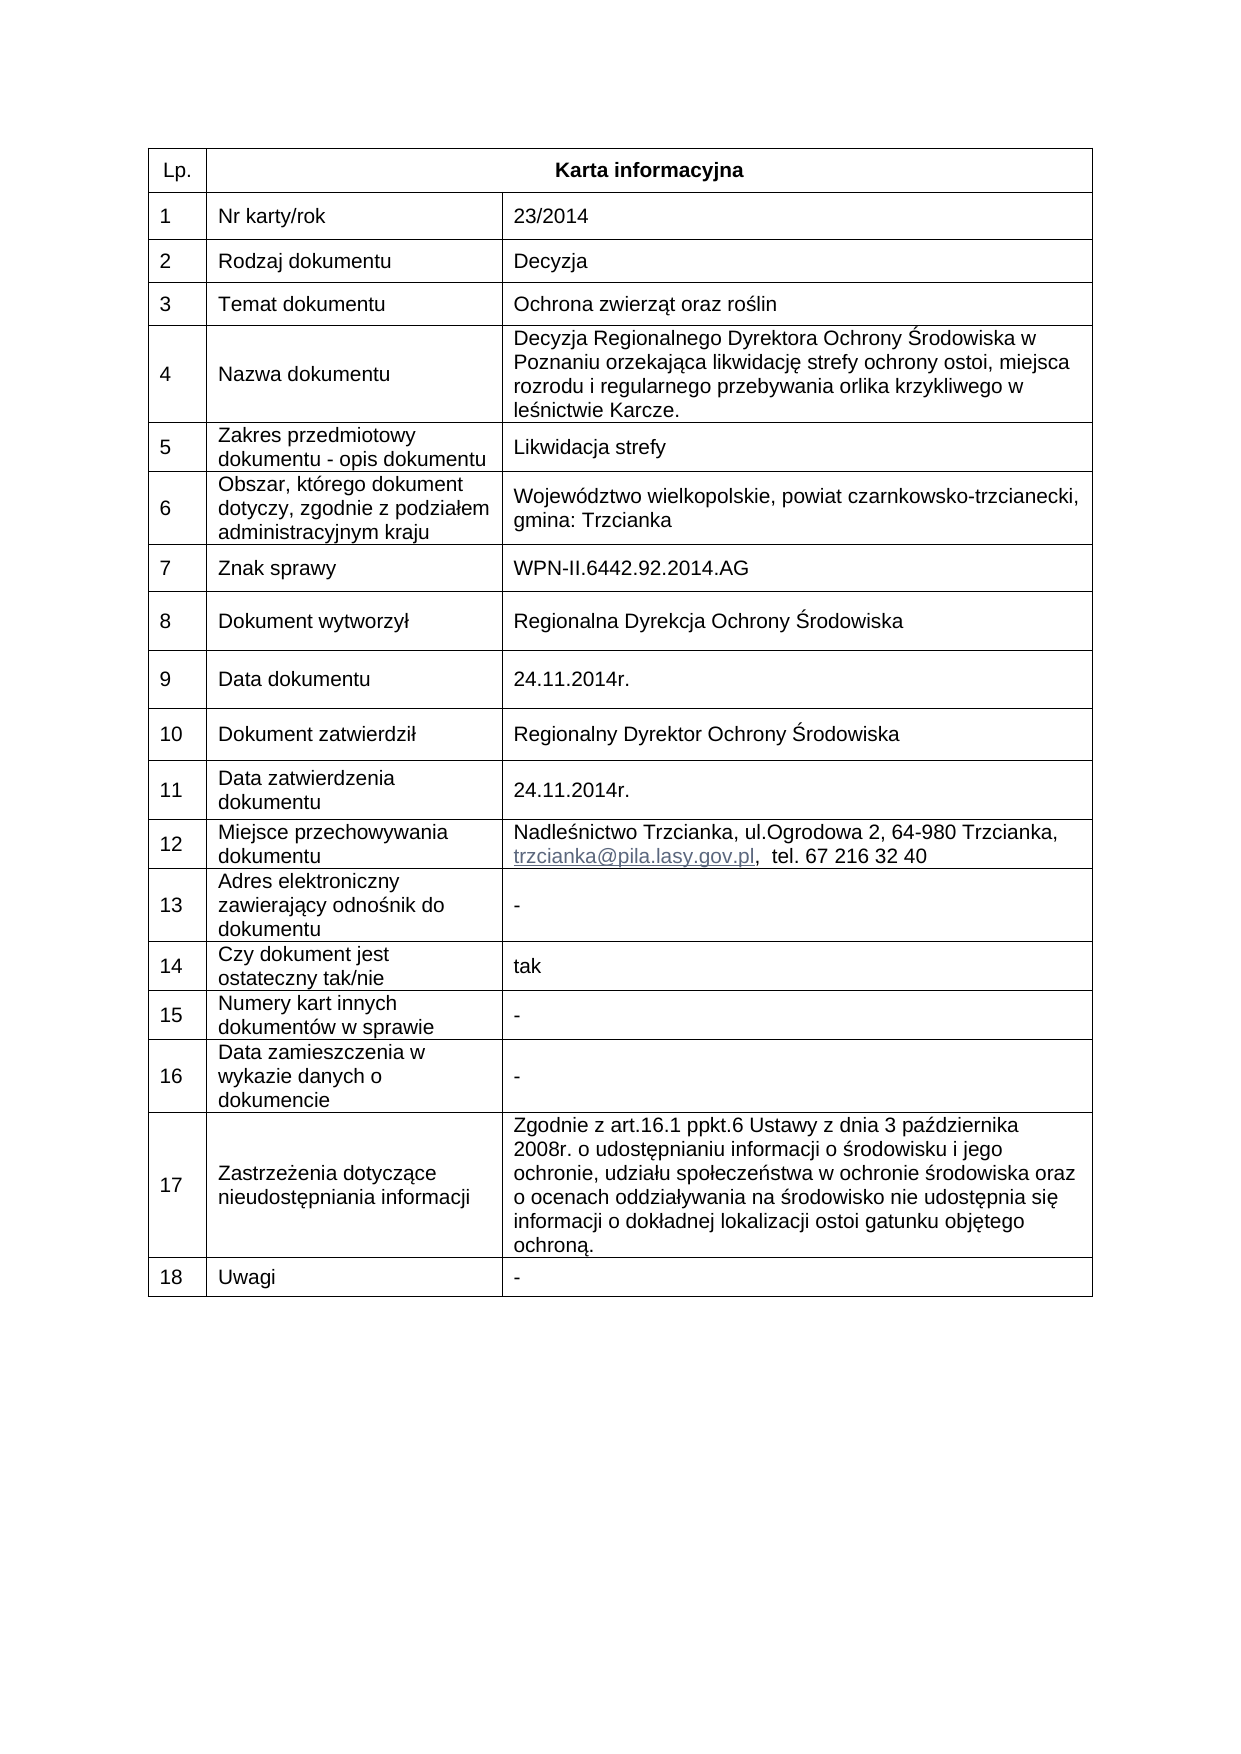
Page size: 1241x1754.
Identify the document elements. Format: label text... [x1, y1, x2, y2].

table_cell Nazwa dokumentu [207, 326, 502, 422]
table_cell Województwo wielkopolskie, powiat czarnkowsko-trzcianecki, gmina: Trzcianka [503, 472, 1092, 543]
table_cell 13 [149, 869, 206, 941]
table_cell Zastrzeżenia dotyczące nieudostępniania informacji [207, 1113, 502, 1257]
table_cell - [503, 1258, 1092, 1296]
table_cell Data zamieszczenia w wykazie danych o dokumencie [207, 1040, 502, 1112]
table_cell 17 [149, 1113, 206, 1257]
table_cell 12 [149, 820, 206, 868]
table_cell Zgodnie z art.16.1 ppkt.6 Ustawy z dnia 3 października 2008r. o udostępnianiu informacji o środowisku i jego ochronie, udziału społeczeństwa w ochronie środowiska oraz o ocenach oddziaływania na środowisko nie udostępnia się informacji o dokładnej lokalizacji ostoi gatunku objętego ochroną. [503, 1113, 1092, 1257]
table_cell Zakres przedmiotowy dokumentu - opis dokumentu [207, 423, 502, 471]
table_cell 18 [149, 1258, 206, 1296]
table_cell Data dokumentu [207, 651, 502, 707]
table_cell 2 [149, 240, 206, 282]
table_cell Regionalny Dyrektor Ochrony Środowiska [503, 709, 1092, 760]
table_cell WPN-II.6442.92.2014.AG [503, 545, 1092, 591]
table_cell tak [503, 942, 1092, 990]
table_cell Likwidacja strefy [503, 423, 1092, 471]
table_cell 9 [149, 651, 206, 707]
table_cell Rodzaj dokumentu [207, 240, 502, 282]
table_cell - [503, 991, 1092, 1039]
table_header Karta informacyjna [207, 149, 1092, 192]
table_cell Numery kart innych dokumentów w sprawie [207, 991, 502, 1039]
table_cell Uwagi [207, 1258, 502, 1296]
table_cell 24.11.2014r. [503, 651, 1092, 707]
table_cell 7 [149, 545, 206, 591]
table_cell Nr karty/rok [207, 193, 502, 239]
table_cell 16 [149, 1040, 206, 1112]
table_cell Obszar, którego dokument dotyczy, zgodnie z podziałem administracyjnym kraju [207, 472, 502, 543]
table_cell 15 [149, 991, 206, 1039]
table_cell Dokument zatwierdził [207, 709, 502, 760]
table_cell Regionalna Dyrekcja Ochrony Środowiska [503, 592, 1092, 649]
table_cell 11 [149, 761, 206, 819]
table_cell 8 [149, 592, 206, 649]
table_cell Nadleśnictwo Trzcianka, ul.Ogrodowa 2, 64-980 Trzcianka, trzcianka@pila.lasy.gov.pl, tel. 67 216 32 40 [503, 820, 1092, 868]
table_cell Znak sprawy [207, 545, 502, 591]
table_cell 3 [149, 283, 206, 325]
table_cell Temat dokumentu [207, 283, 502, 325]
table_cell - [503, 869, 1092, 941]
table_cell 5 [149, 423, 206, 471]
table_cell 4 [149, 326, 206, 422]
table_cell Czy dokument jest ostateczny tak/nie [207, 942, 502, 990]
table_cell 23/2014 [503, 193, 1092, 239]
table_cell Decyzja [503, 240, 1092, 282]
table_cell 14 [149, 942, 206, 990]
table_cell Adres elektroniczny zawierający odnośnik do dokumentu [207, 869, 502, 941]
table_cell 24.11.2014r. [503, 761, 1092, 819]
table_cell 6 [149, 472, 206, 543]
table_header Lp. [149, 149, 206, 192]
table_cell Ochrona zwierząt oraz roślin [503, 283, 1092, 325]
table_cell Dokument wytworzył [207, 592, 502, 649]
table_cell 10 [149, 709, 206, 760]
table_cell Data zatwierdzenia dokumentu [207, 761, 502, 819]
table_cell Decyzja Regionalnego Dyrektora Ochrony Środowiska w Poznaniu orzekająca likwidację strefy ochrony ostoi, miejsca rozrodu i regularnego przebywania orlika krzykliwego w leśnictwie Karcze. [503, 326, 1092, 422]
table_cell 1 [149, 193, 206, 239]
table_cell - [503, 1040, 1092, 1112]
table_cell Miejsce przechowywania dokumentu [207, 820, 502, 868]
